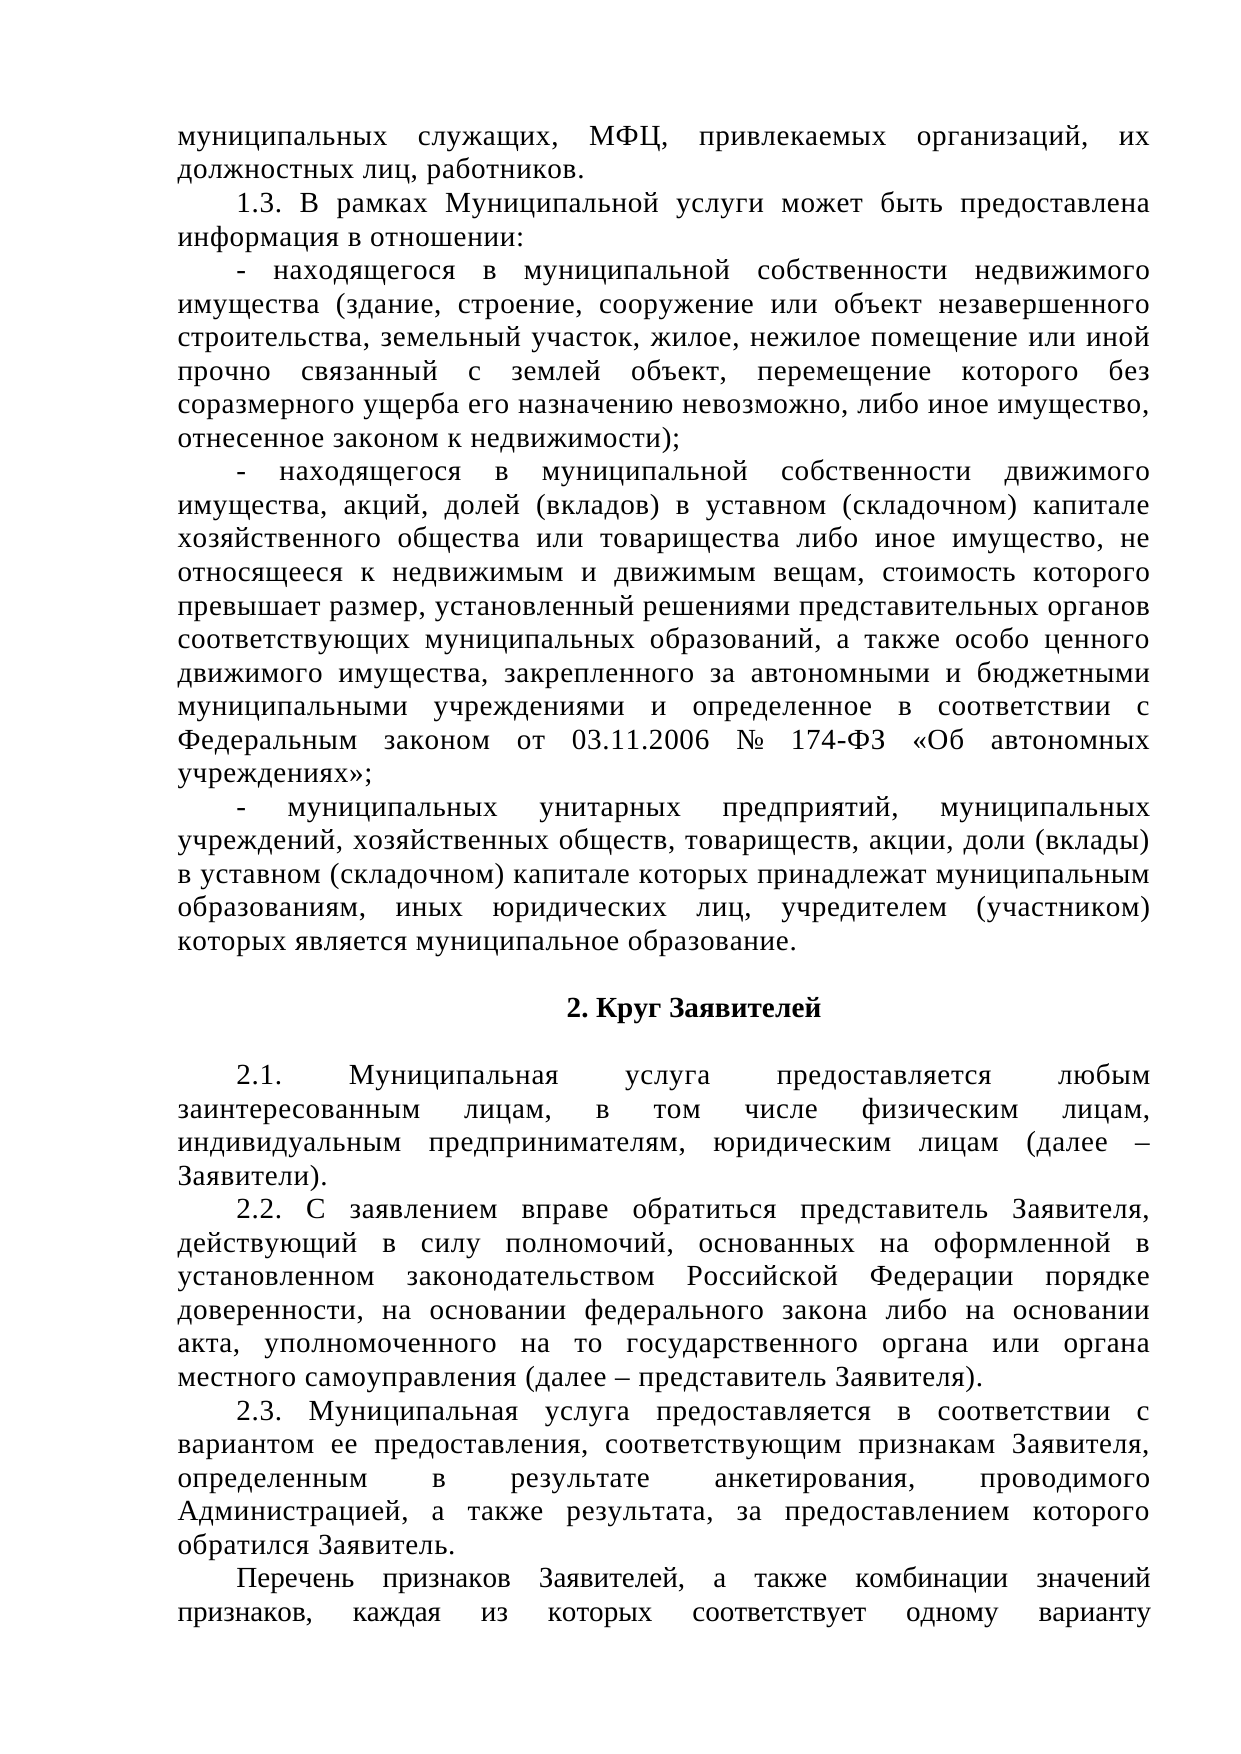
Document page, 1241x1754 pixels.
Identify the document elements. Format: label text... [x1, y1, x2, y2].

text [177, 1560, 1152, 1627]
text - муниципальных унитарных предприятий, муниципальных учреждений, хозяйственных обществ, товариществ, акции, доли (вклады) в уставном (складочном) капитале которых принадлежат муниципальным образованиям, иных юридических лиц, учредителем (участником) которых является муниципальное образование. [177, 789, 1152, 957]
text 1.3. В рамках Муниципальной услуги может быть предоставлена информация в отношении: [177, 185, 1152, 252]
text - находящегося в муниципальной собственности недвижимого имущества (здание, строение, сооружение или объект незавершенного строительства, земельный участок, жилое, нежилое помещение или иной прочно связанный с землей объект, перемещение которого без соразмерного ущерба его назначению невозможно, либо иное имущество, отнесенное законом к недвижимости); [177, 252, 1152, 453]
text 2. Круг Заявителей [177, 990, 1152, 1024]
text 2.1. Муниципальная услуга предоставляется любым заинтересованным лицам, в том числе физическим лицам, индивидуальным предпринимателям, юридическим лицам (далее – Заявители). [177, 1057, 1152, 1191]
text 2.3. Муниципальная услуга предоставляется в соответствии с вариантом ее предоставления, соответствующим признакам Заявителя, определенным в результате анкетирования, проводимого Администрацией, а также результата, за предоставлением которого обратился Заявитель. [177, 1393, 1152, 1560]
text 2.2. С заявлением вправе обратиться представитель Заявителя, действующий в силу полномочий, основанных на оформленной в установленном законодательством Российской Федерации порядке доверенности, на основании федерального закона либо на основании акта, уполномоченного на то государственного органа или органа местного самоуправления (далее – представитель Заявителя). [177, 1191, 1152, 1393]
text - находящегося в муниципальной собственности движимого имущества, акций, долей (вкладов) в уставном (складочном) капитале хозяйственного общества или товарищества либо иное имущество, не относящееся к недвижимым и движимым вещам, стоимость которого превышает размер, установленный решениями представительных органов соответствующих муниципальных образований, а также особо ценного движимого имущества, закрепленного за автономными и бюджетными муниципальными учреждениями и определенное в соответствии с Федеральным законом от 03.11.2006 № 174-ФЗ «Об автономных учреждениях»; [177, 453, 1152, 789]
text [177, 118, 1152, 185]
